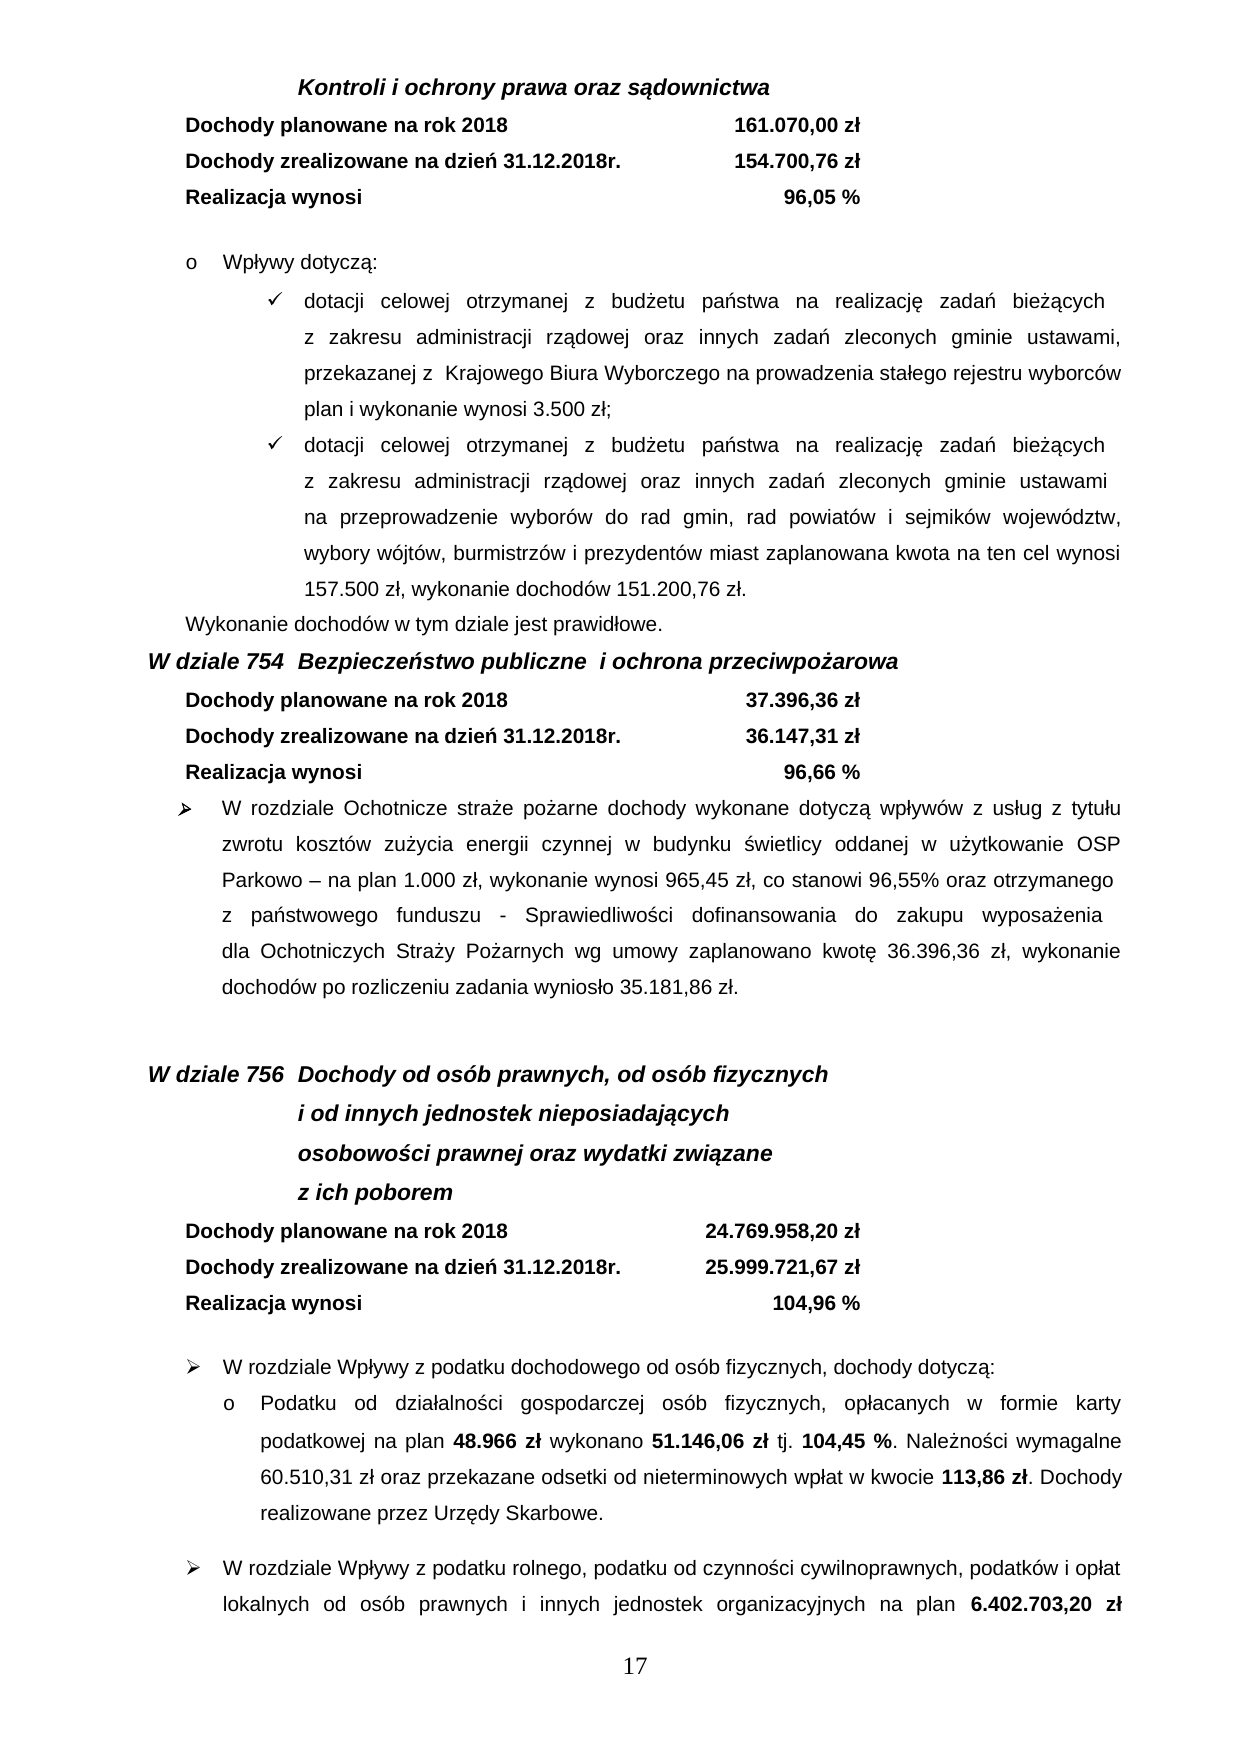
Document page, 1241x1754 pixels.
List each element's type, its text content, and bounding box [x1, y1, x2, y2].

text Dochody planowane na rok 2018 24.769.958,20 zł [185, 1219, 1122, 1243]
text Realizacja wynosi 96,66 % [185, 759, 1122, 783]
text Dochody zrealizowane na dzień 31.12.2018r. 36.147,31 zł [185, 724, 1122, 748]
text Dochody zrealizowane na dzień 31.12.2018r. 25.999.721,67 zł [185, 1254, 1122, 1278]
list Wpływy dotyczą: [185, 250, 1122, 276]
list Podatku od działalności gospodarczej osób fizycznych, opłacanych w formie karty podatkowej na plan 48.966 zł wykonano 51.146,06 zł tj. 104,45 %. Należności wymagalne 60.510,31 zł oraz przekazane odsetki od nieterminowych wpłat w kwocie 113,86 zł. Dochody realizowane przez Urzędy Skarbowe. [223, 1391, 1122, 1525]
text Dochody planowane na rok 2018 161.070,00 zł [148, 113, 1122, 137]
text osobowości prawnej oraz wydatki związane [298, 1140, 1122, 1166]
text Kontroli i ochrony prawa oraz sądownictwa [298, 74, 1122, 100]
text Wykonanie dochodów w tym dziale jest prawidłowe. [185, 612, 1122, 636]
text i od innych jednostek nieposiadających [298, 1100, 1122, 1127]
text W dziale 756 Dochody od osób prawnych, od osób fizycznych [148, 1061, 1122, 1087]
list W rozdziale Wpływy z podatku dochodowego od osób fizycznych, dochody dotyczą: [185, 1355, 1122, 1379]
text W dziale 754 Bezpieczeństwo publiczne i ochrona przeciwpożarowa [148, 648, 1122, 674]
list W rozdziale Ochotnicze straże pożarne dochody wykonane dotyczą wpływów z usług z tytułu zwrotu kosztów zużycia energii czynnej w budynku świetlicy oddanej w użytkowanie OSP Parkowo – na plan 1.000 zł, wykonanie wynosi 965,45 zł, co stanowi 96,55% oraz otrzymanego z państwowego funduszu - Sprawiedliwości dofinansowania do zakupu wyposażenia dla Ochotniczych Straży Pożarnych wg umowy zaplanowano kwotę 36.396,36 zł, wykonanie dochodów po rozliczeniu zadania wyniosło 35.181,86 zł. [177, 796, 1122, 999]
text Dochody zrealizowane na dzień 31.12.2018r. 154.700,76 zł [148, 149, 1122, 173]
list dotacji celowej otrzymanej z budżetu państwa na realizację zadań bieżących z zakresu administracji rządowej oraz innych zadań zleconych gminie ustawami na przeprowadzenie wyborów do rad gmin, rad powiatów i sejmików województw, wybory wójtów, burmistrzów i prezydentów miast zaplanowana kwota na ten cel wynosi 157.500 zł, wykonanie dochodów 151.200,76 zł. [266, 432, 1122, 600]
text Realizacja wynosi 96,05 % [148, 185, 1122, 209]
text Realizacja wynosi 104,96 % [185, 1291, 1122, 1314]
text Dochody planowane na rok 2018 37.396,36 zł [185, 688, 1122, 712]
list dotacji celowej otrzymanej z budżetu państwa na realizację zadań bieżących z zakresu administracji rządowej oraz innych zadań zleconych gminie ustawami, przekazanej z Krajowego Biura Wyborczego na prowadzenia stałego rejestru wyborców plan i wykonanie wynosi 3.500 zł; [266, 289, 1122, 421]
text z ich poborem [298, 1179, 1122, 1206]
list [185, 1556, 1122, 1616]
